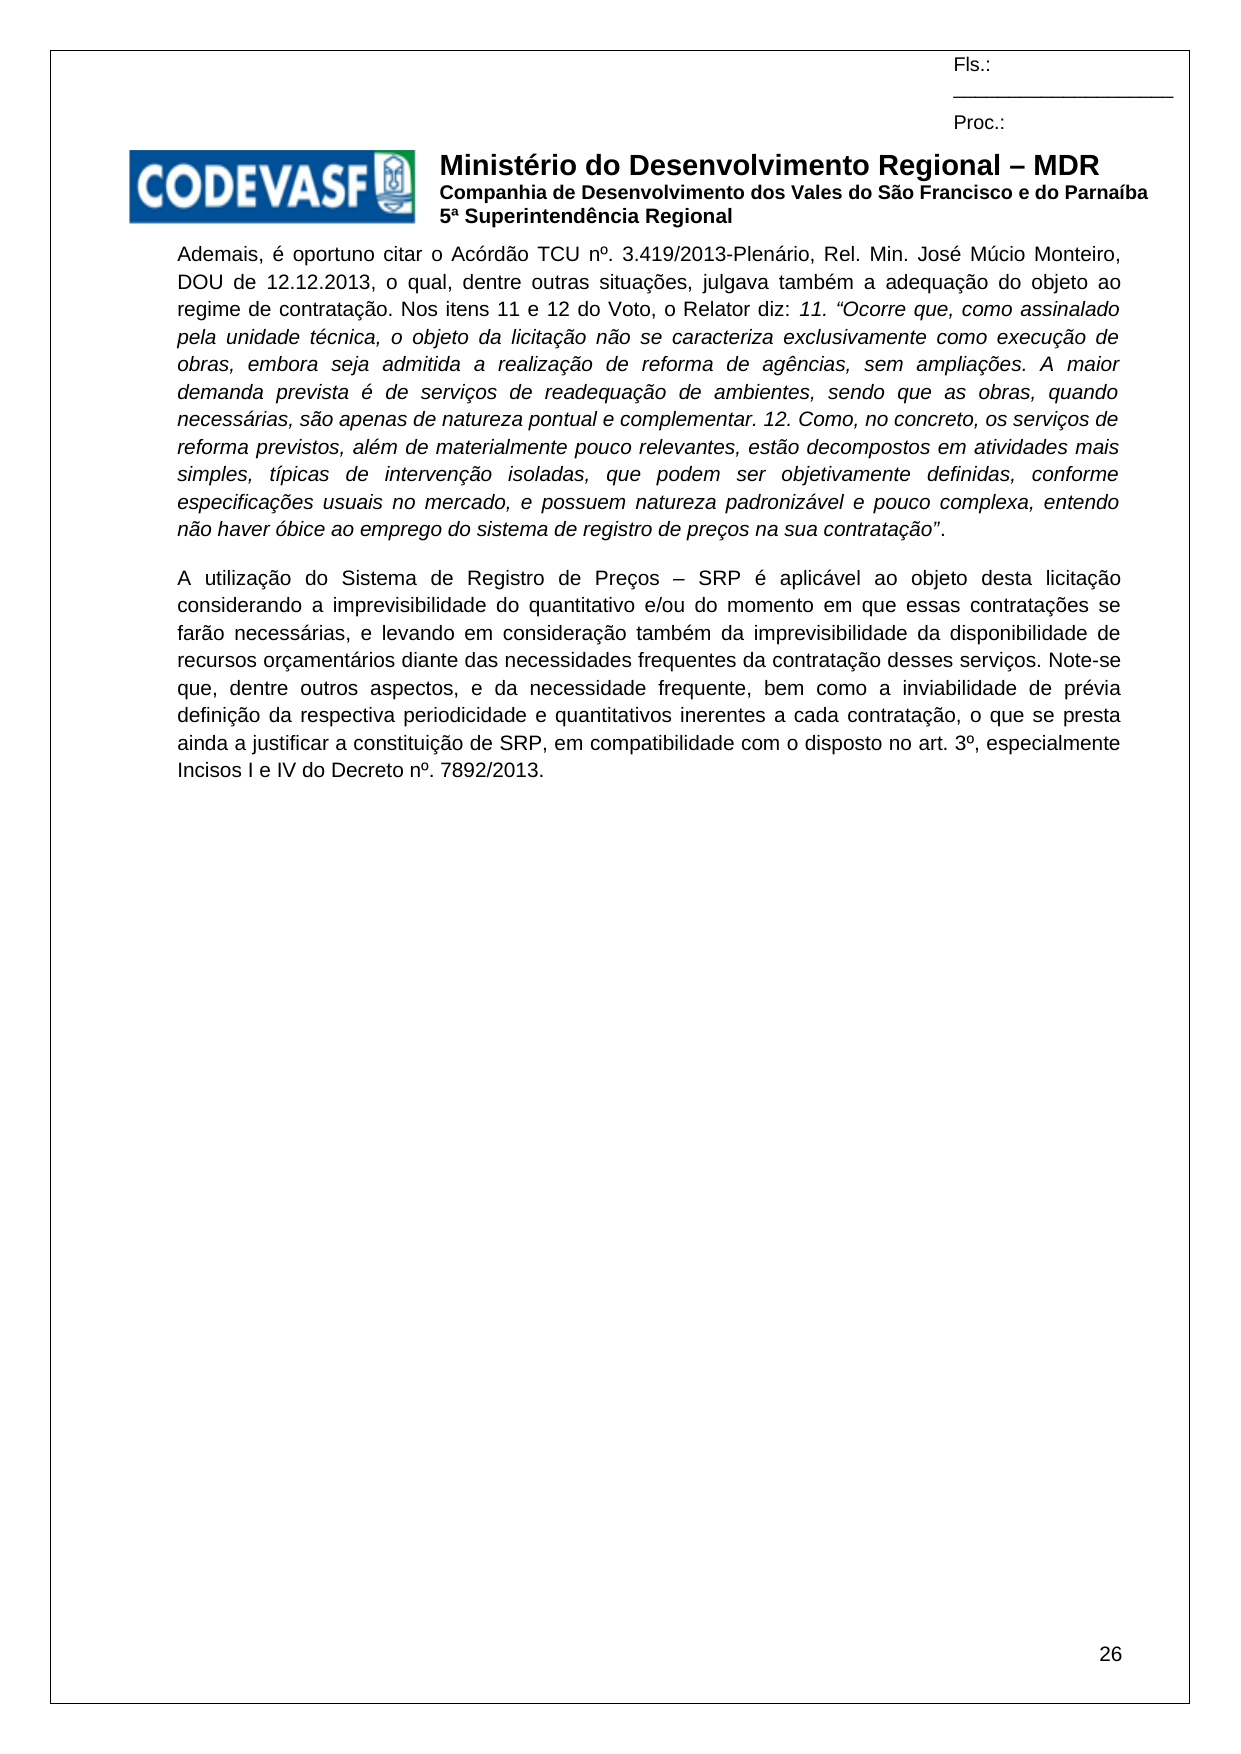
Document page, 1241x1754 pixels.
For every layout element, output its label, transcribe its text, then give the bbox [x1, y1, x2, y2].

text A utilização do Sistema de Registro de Preços – SRP é aplicável ao objeto desta licitação considerando a imprevisibilidade do quantitativo e/ou do momento em que essas contratações se farão necessárias, e levando em consideração também da imprevisibilidade da disponibilidade de recursos orçamentários diante das necessidades frequentes da contratação desses serviços. Note-se que, dentre outros aspectos, e da necessidade frequente, bem como a inviabilidade de prévia definição da respectiva periodicidade e quantitativos inerentes a cada contratação, o que se presta ainda a justificar a constituição de SRP, em compatibilidade com o disposto no art. 3º, especialmente Incisos I e IV do Decreto nº. 7892/2013. [177, 566, 1122, 782]
text Ademais, é oportuno citar o Acórdão TCU nº. 3.419/2013-Plenário, Rel. Min. José Múcio Monteiro, DOU de 12.12.2013, o qual, dentre outras situações, julgava também a adequação do objeto ao regime de contratação. Nos itens 11 e 12 do Voto, o Relator diz: 11. “Ocorre que, como assinalado pela unidade técnica, o objeto da licitação não se caracteriza exclusivamente como execução de obras, embora seja admitida a realização de reforma de agências, sem ampliações. A maior demanda prevista é de serviços de readequação de ambientes, sendo que as obras, quando necessárias, são apenas de natureza pontual e complementar. 12. Como, no concreto, os serviços de reforma previstos, além de materialmente pouco relevantes, estão decompostos em atividades mais simples, típicas de intervenção isoladas, que podem ser objetivamente definidas, conforme especificações usuais no mercado, e possuem natureza padronizável e pouco complexa, entendo não haver óbice ao emprego do sistema de registro de preços na sua contratação”. [177, 242, 1122, 541]
picture [129, 150, 417, 226]
